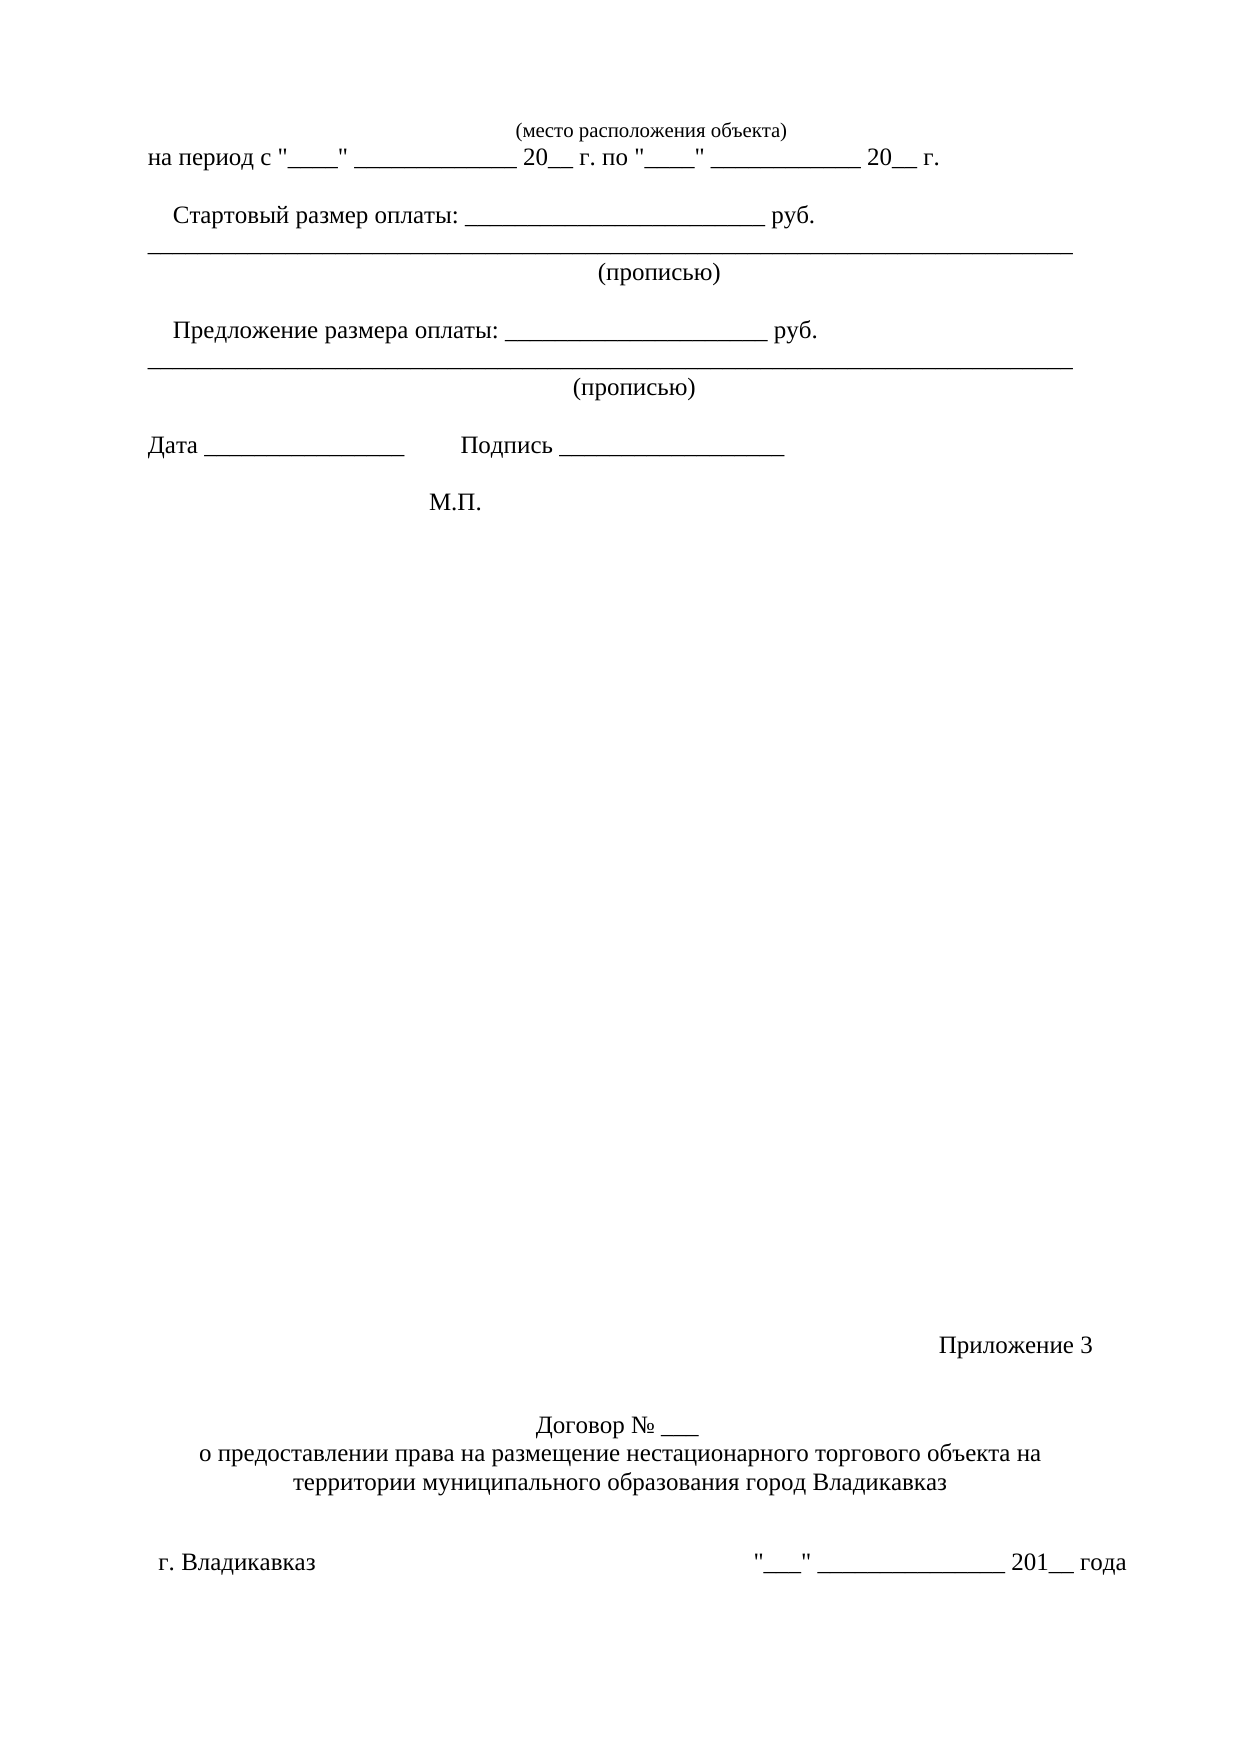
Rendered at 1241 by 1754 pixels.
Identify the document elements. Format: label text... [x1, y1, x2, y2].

text Договор № ___ о предоставлении права на размещение нестационарного торгового объекта на территории муниципального образования город Владикавказ [148, 1410, 1092, 1496]
table_header "___" _______________ 201__ года [648, 1547, 1150, 1605]
text (место расположения объекта) [148, 118, 1092, 142]
text Дата ________________ Подпись __________________ [148, 430, 1092, 458]
text Предложение размера оплаты: _____________________ руб. [148, 315, 1092, 343]
text М.П. [148, 487, 1092, 516]
text (прописью) [148, 372, 1092, 401]
text __________________________________________________________________________ [148, 228, 1092, 257]
text Стартовый размер оплаты: ________________________ руб. [148, 200, 1092, 228]
table_header г. Владикавказ [147, 1547, 648, 1605]
text (прописью) [148, 257, 1092, 286]
text __________________________________________________________________________ [148, 343, 1092, 372]
text Приложение 3 [148, 1330, 1092, 1358]
text на период с "____" _____________ 20__ г. по "____" ____________ 20__ г. [148, 142, 1092, 171]
